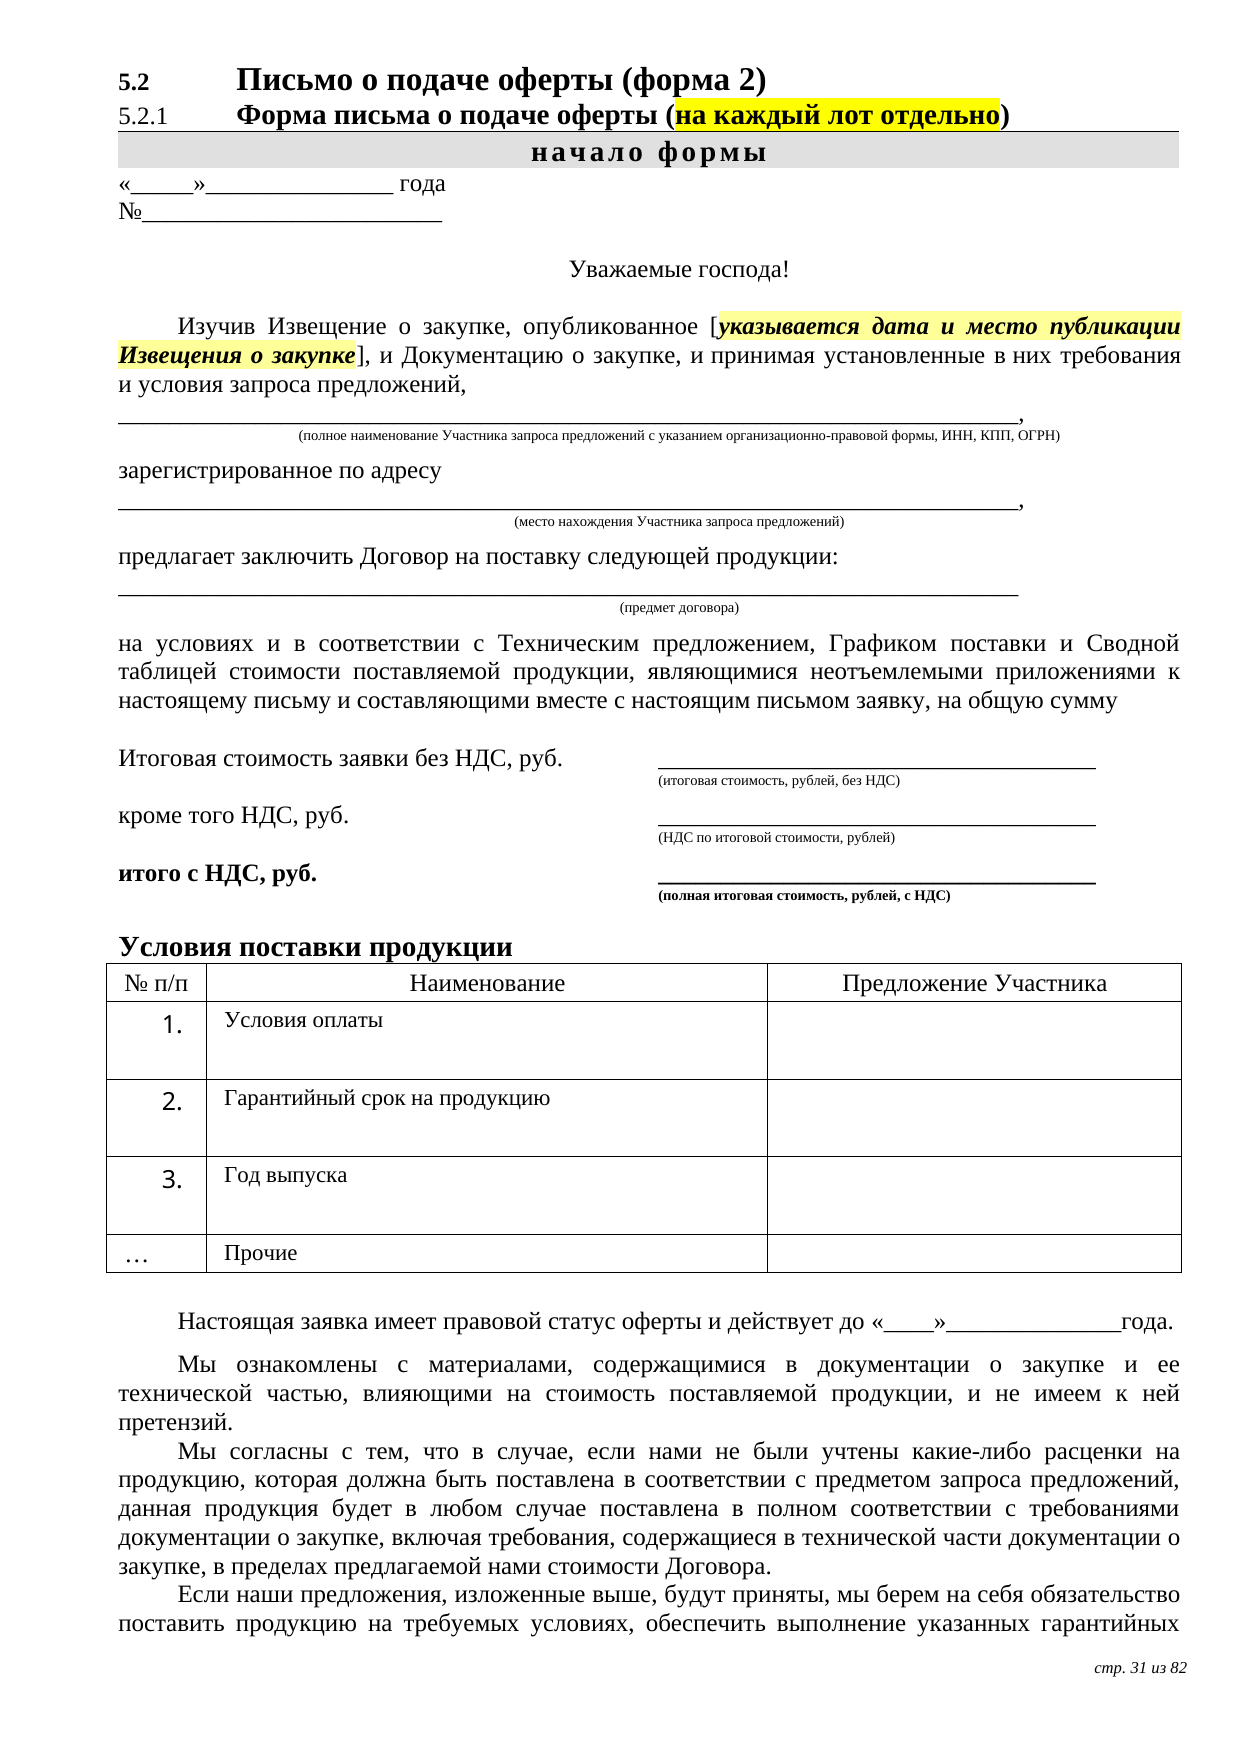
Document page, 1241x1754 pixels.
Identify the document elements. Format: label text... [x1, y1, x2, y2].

table_header Итоговая стоимость заявки без НДС, руб. [107, 743, 647, 800]
table_cell итого с НДС, руб. [107, 858, 647, 915]
table_cell [768, 1235, 1181, 1272]
text (полное наименование Участника запроса предложений с указанием организационно-правовой формы, ИНН, КПП, ОГРН) [118, 426, 1181, 455]
table_cell кроме того НДС, руб. [107, 800, 647, 858]
table_cell Гарантийный срок на продукцию [207, 1080, 767, 1156]
table_header Наименование [207, 964, 767, 1001]
text Форма письма о подаче оферты (на каждый лот отдельно) [118, 97, 1181, 131]
text (место нахождения Участника запроса предложений) [118, 513, 1181, 541]
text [118, 1579, 1181, 1637]
text Изучив Извещение о закупке, опубликованное [указывается дата и место публикации Извещения о закупке], и Документацию о закупке, и принимая установленные в них требования и условия запроса предложений, [118, 311, 1181, 398]
text «_____»_______________ года [118, 168, 635, 196]
text ________________________________________________________________________, [118, 398, 1181, 426]
text (предмет договора) [118, 599, 1181, 628]
table_cell Условия оплаты [207, 1002, 767, 1079]
text ________________________________________________________________________ [118, 570, 1181, 599]
table_cell [107, 1002, 206, 1079]
table_cell [768, 1002, 1181, 1079]
text ________________________________________________________________________, [118, 484, 1181, 513]
text Мы ознакомлены с материалами, содержащимися в документации о закупке и ее технической частью, влияющими на стоимость поставляемой продукции, и не имеем к ней претензий. [118, 1349, 1181, 1436]
table_header Предложение Участника [768, 964, 1181, 1001]
text Условия поставки продукции [118, 929, 1181, 963]
text Настоящая заявка имеет правовой статус оферты и действует до «____»______________года. [118, 1306, 1181, 1335]
text предлагает заключить Договор на поставку следующей продукции: [118, 541, 1181, 570]
text зарегистрированное по адресу [118, 455, 1181, 484]
table_cell … [107, 1235, 206, 1272]
text №________________________ [118, 196, 635, 225]
table_cell [768, 1157, 1181, 1234]
table_cell ___________________________________ (полная итоговая стоимость, рублей, с НДС) [647, 858, 1187, 915]
table_header ___________________________________ (итоговая стоимость, рублей, без НДС) [647, 743, 1187, 800]
text Уважаемые господа! [118, 254, 1181, 283]
table_cell [768, 1080, 1181, 1156]
table_header № п/п [107, 964, 206, 1001]
text на условиях и в соответствии с Техническим предложением, Графиком поставки и Сводной таблицей стоимости поставляемой продукции, являющимися неотъемлемыми приложениями к настоящему письму и составляющими вместе с настоящим письмом заявку, на общую сумму [118, 628, 1181, 714]
table_cell [107, 1157, 206, 1234]
table_cell Прочие [207, 1235, 767, 1272]
table_cell Год выпуска [207, 1157, 767, 1234]
table_cell ___________________________________ (НДС по итоговой стоимости, рублей) [647, 800, 1187, 858]
text начало формы [118, 132, 1179, 168]
table_cell [107, 1080, 206, 1156]
text Мы согласны с тем, что в случае, если нами не были учтены какие-либо расценки на продукцию, которая должна быть поставлена в соответствии с предметом запроса предложений, данная продукция будет в любом случае поставлена в полном соответствии с требованиями документации о закупке, включая требования, содержащиеся в технической части документации о закупке, в пределах предлагаемой нами стоимости Договора. [118, 1436, 1181, 1579]
